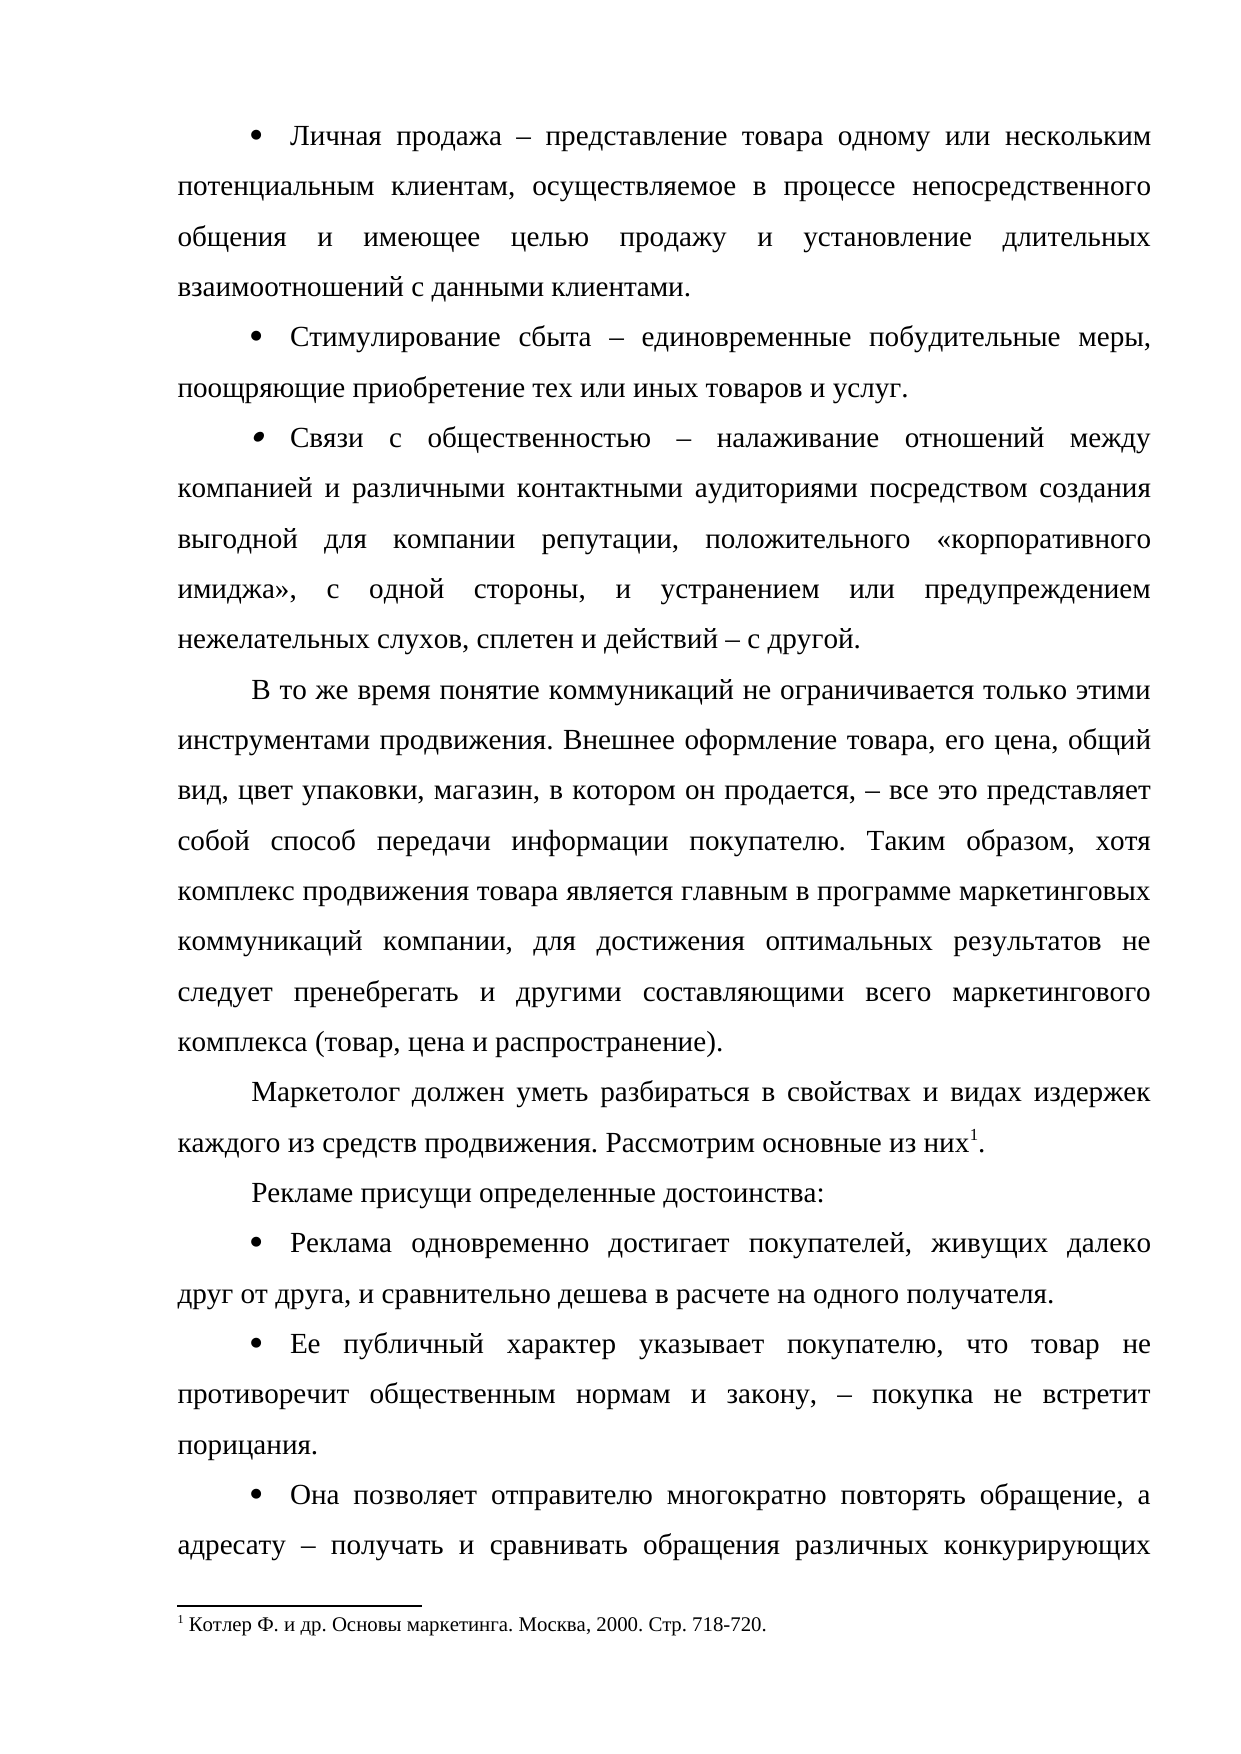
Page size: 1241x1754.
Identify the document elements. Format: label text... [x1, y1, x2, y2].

list Реклама одновременно достигает покупателей, живущих далеко друг от друга, и сравнительно дешева в расчете на одного получателя. [177, 1225, 1152, 1309]
list Личная продажа – представление товара одному или нескольким потенциальным клиентам, осуществляемое в процессе непосредственного общения и имеющее целью продажу и установление длительных взаимоотношений с данными клиентами. [177, 118, 1152, 303]
text Рекламе присущи определенные достоинства: [177, 1175, 1152, 1208]
text Маркетолог должен уметь разбираться в свойствах и видах издержек каждого из средств продвижения. Рассмотрим основные из них. [177, 1074, 1152, 1158]
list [177, 1477, 1152, 1561]
list Стимулирование сбыта – единовременные побудительные меры, поощряющие приобретение тех или иных товаров и услуг. [177, 319, 1152, 403]
list Связи с общественностью – налаживание отношений между компанией и различными контактными аудиториями посредством создания выгодной для компании репутации, положительного «корпоративного имиджа», с одной стороны, и устранением или предупреждением нежелательных слухов, сплетен и действий – с другой. [177, 420, 1152, 655]
text В то же время понятие коммуникаций не ограничивается только этими инструментами продвижения. Внешнее оформление товара, его цена, общий вид, цвет упаковки, магазин, в котором он продается, – все это представляет собой способ передачи информации покупателю. Таким образом, хотя комплекс продвижения товара является главным в программе маркетинговых коммуникаций компании, для достижения оптимальных результатов не следует пренебрегать и другими составляющими всего маркетингового комплекса (товар, цена и распространение). [177, 672, 1152, 1058]
list Ее публичный характер указывает покупателю, что товар не противоречит общественным нормам и закону, – покупка не встретит порицания. [177, 1326, 1152, 1460]
